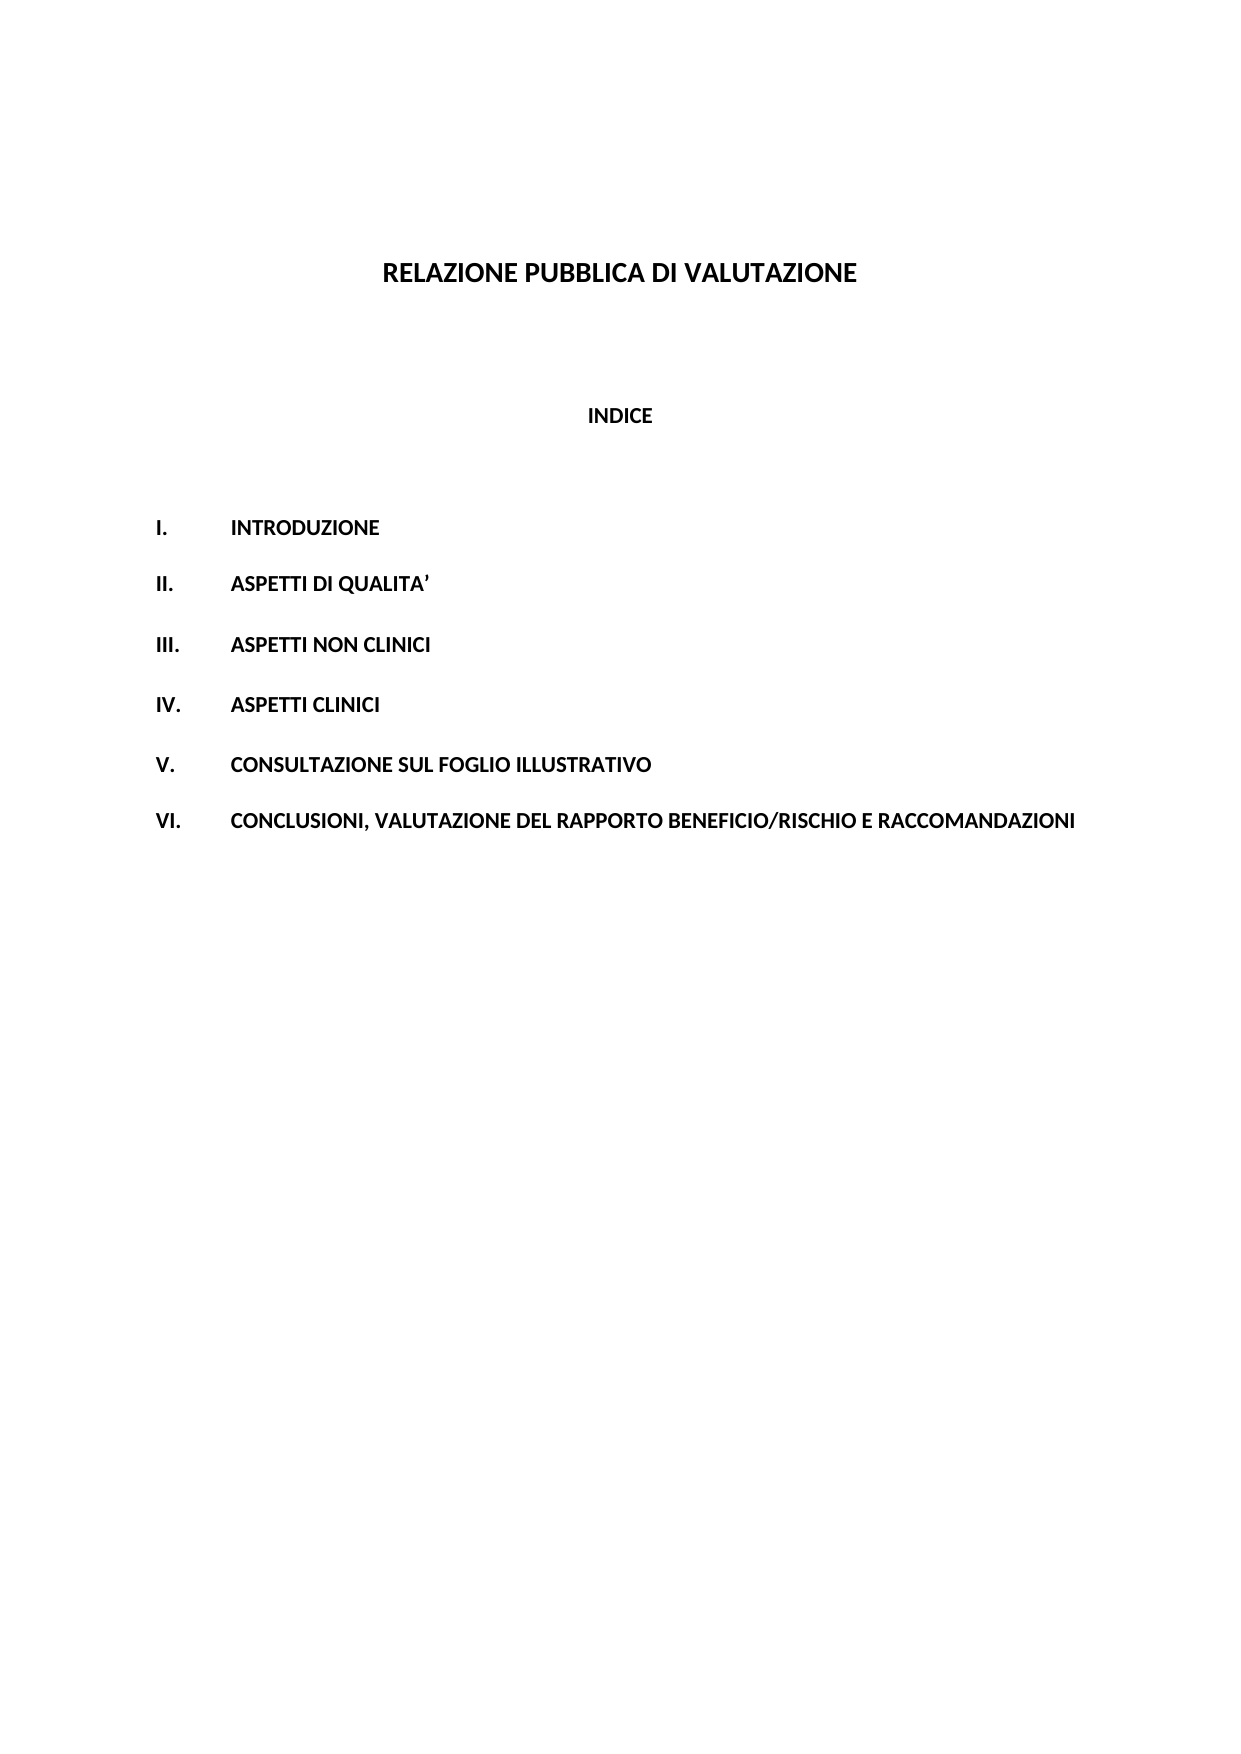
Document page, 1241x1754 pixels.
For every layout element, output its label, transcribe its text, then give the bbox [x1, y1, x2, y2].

list ASPETTI NON CLINICI [156, 630, 1122, 658]
list ASPETTI DI QUALITA’ [156, 569, 1122, 597]
list INTRODUZIONE [156, 513, 1122, 541]
text INDICE [118, 401, 1122, 429]
text RELAZIONE PUBBLICA DI VALUTAZIONE [118, 254, 1122, 289]
list CONSULTAZIONE SUL FOGLIO ILLUSTRATIVO [156, 750, 1122, 778]
list ASPETTI CLINICI [156, 690, 1122, 718]
list CONCLUSIONI, VALUTAZIONE DEL RAPPORTO BENEFICIO/RISCHIO E RACCOMANDAZIONI [156, 806, 1122, 834]
